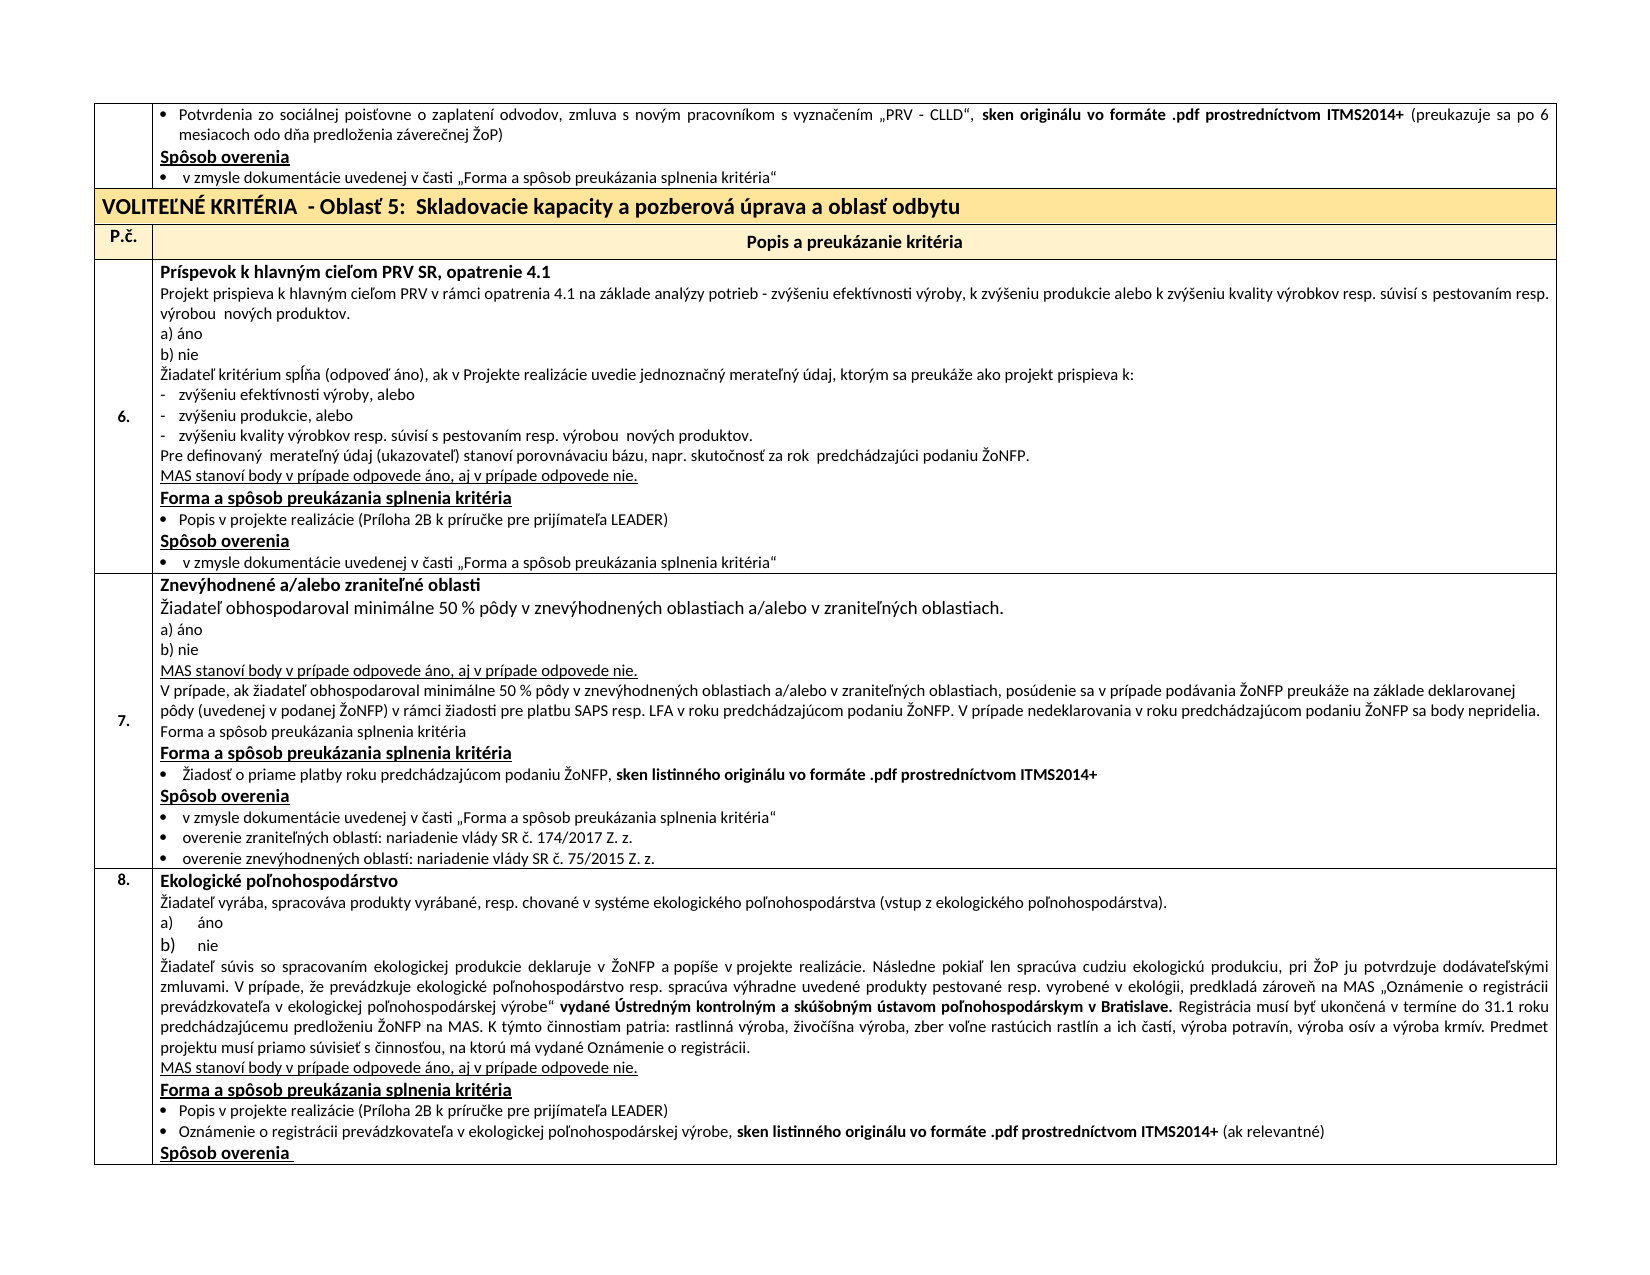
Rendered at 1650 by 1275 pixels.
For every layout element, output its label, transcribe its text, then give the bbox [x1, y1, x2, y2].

table_cell 8. [95, 869, 152, 1164]
table_cell 6. [95, 260, 152, 572]
table_cell 5. [95, 104, 152, 188]
table_cell 7. [95, 574, 152, 868]
table_cell P.č. [95, 225, 152, 259]
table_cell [153, 869, 1556, 1164]
table_cell Popis a preukázanie kritéria [153, 225, 1556, 259]
table_cell VOLITEĽNÉ KRITÉRIA - Oblasť 5: Skladovacie kapacity a pozberová úprava a oblasť odbytu [95, 189, 1556, 223]
table_cell Príspevok k hlavným cieľom PRV SR, opatrenie 4.1 Projekt prispieva k hlavným cieľom PRV v rámci opatrenia 4.1 na základe analýzy potrieb - zvýšeniu efektívnosti výroby, k zvýšeniu produkcie alebo k zvýšeniu kvality výrobkov resp. súvisí s pestovaním resp. výrobou nových produktov. a) áno b) nie Žiadateľ kritérium spĺňa (odpoveď áno), ak v Projekte realizácie uvedie jednoznačný merateľný údaj, ktorým sa preukáže ako projekt prispieva k: zvýšeniu efektívnosti výroby, alebo zvýšeniu produkcie, alebo zvýšeniu kvality výrobkov resp. súvisí s pestovaním resp. výrobou nových produktov. Pre definovaný merateľný údaj (ukazovateľ) stanoví porovnávaciu bázu, napr. skutočnosť za rok predchádzajúci podaniu ŽoNFP. MAS stanoví body v prípade odpovede áno, aj v prípade odpovede nie. Forma a spôsob preukázania splnenia kritéria Popis v projekte realizácie (Príloha 2B k príručke pre prijímateľa LEADER) Spôsob overenia v zmysle dokumentácie uvedenej v časti „Forma a spôsob preukázania splnenia kritéria“ [153, 260, 1556, 572]
table_cell Znevýhodnené a/alebo zraniteľné oblasti Žiadateľ obhospodaroval minimálne 50 % pôdy v znevýhodnených oblastiach a/alebo v zraniteľných oblastiach. a) áno b) nie MAS stanoví body v prípade odpovede áno, aj v prípade odpovede nie. V prípade, ak žiadateľ obhospodaroval minimálne 50 % pôdy v znevýhodnených oblastiach a/alebo v zraniteľných oblastiach, posúdenie sa v prípade podávania ŽoNFP preukáže na základe deklarovanej pôdy (uvedenej v podanej ŽoNFP) v rámci žiadosti pre platbu SAPS resp. LFA v roku predchádzajúcom podaniu ŽoNFP. V prípade nedeklarovania v roku predchádzajúcom podaniu ŽoNFP sa body nepridelia. Forma a spôsob preukázania splnenia kritéria Forma a spôsob preukázania splnenia kritéria Žiadosť o priame platby roku predchádzajúcom podaniu ŽoNFP, sken listinného originálu vo formáte .pdf prostredníctvom ITMS2014+ Spôsob overenia v zmysle dokumentácie uvedenej v časti „Forma a spôsob preukázania splnenia kritéria“ overenie zraniteľných oblastí: nariadenie vlády SR č. 174/2017 Z. z. overenie znevýhodnených oblastí: nariadenie vlády SR č. 75/2015 Z. z. [153, 574, 1556, 868]
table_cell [153, 104, 1556, 188]
